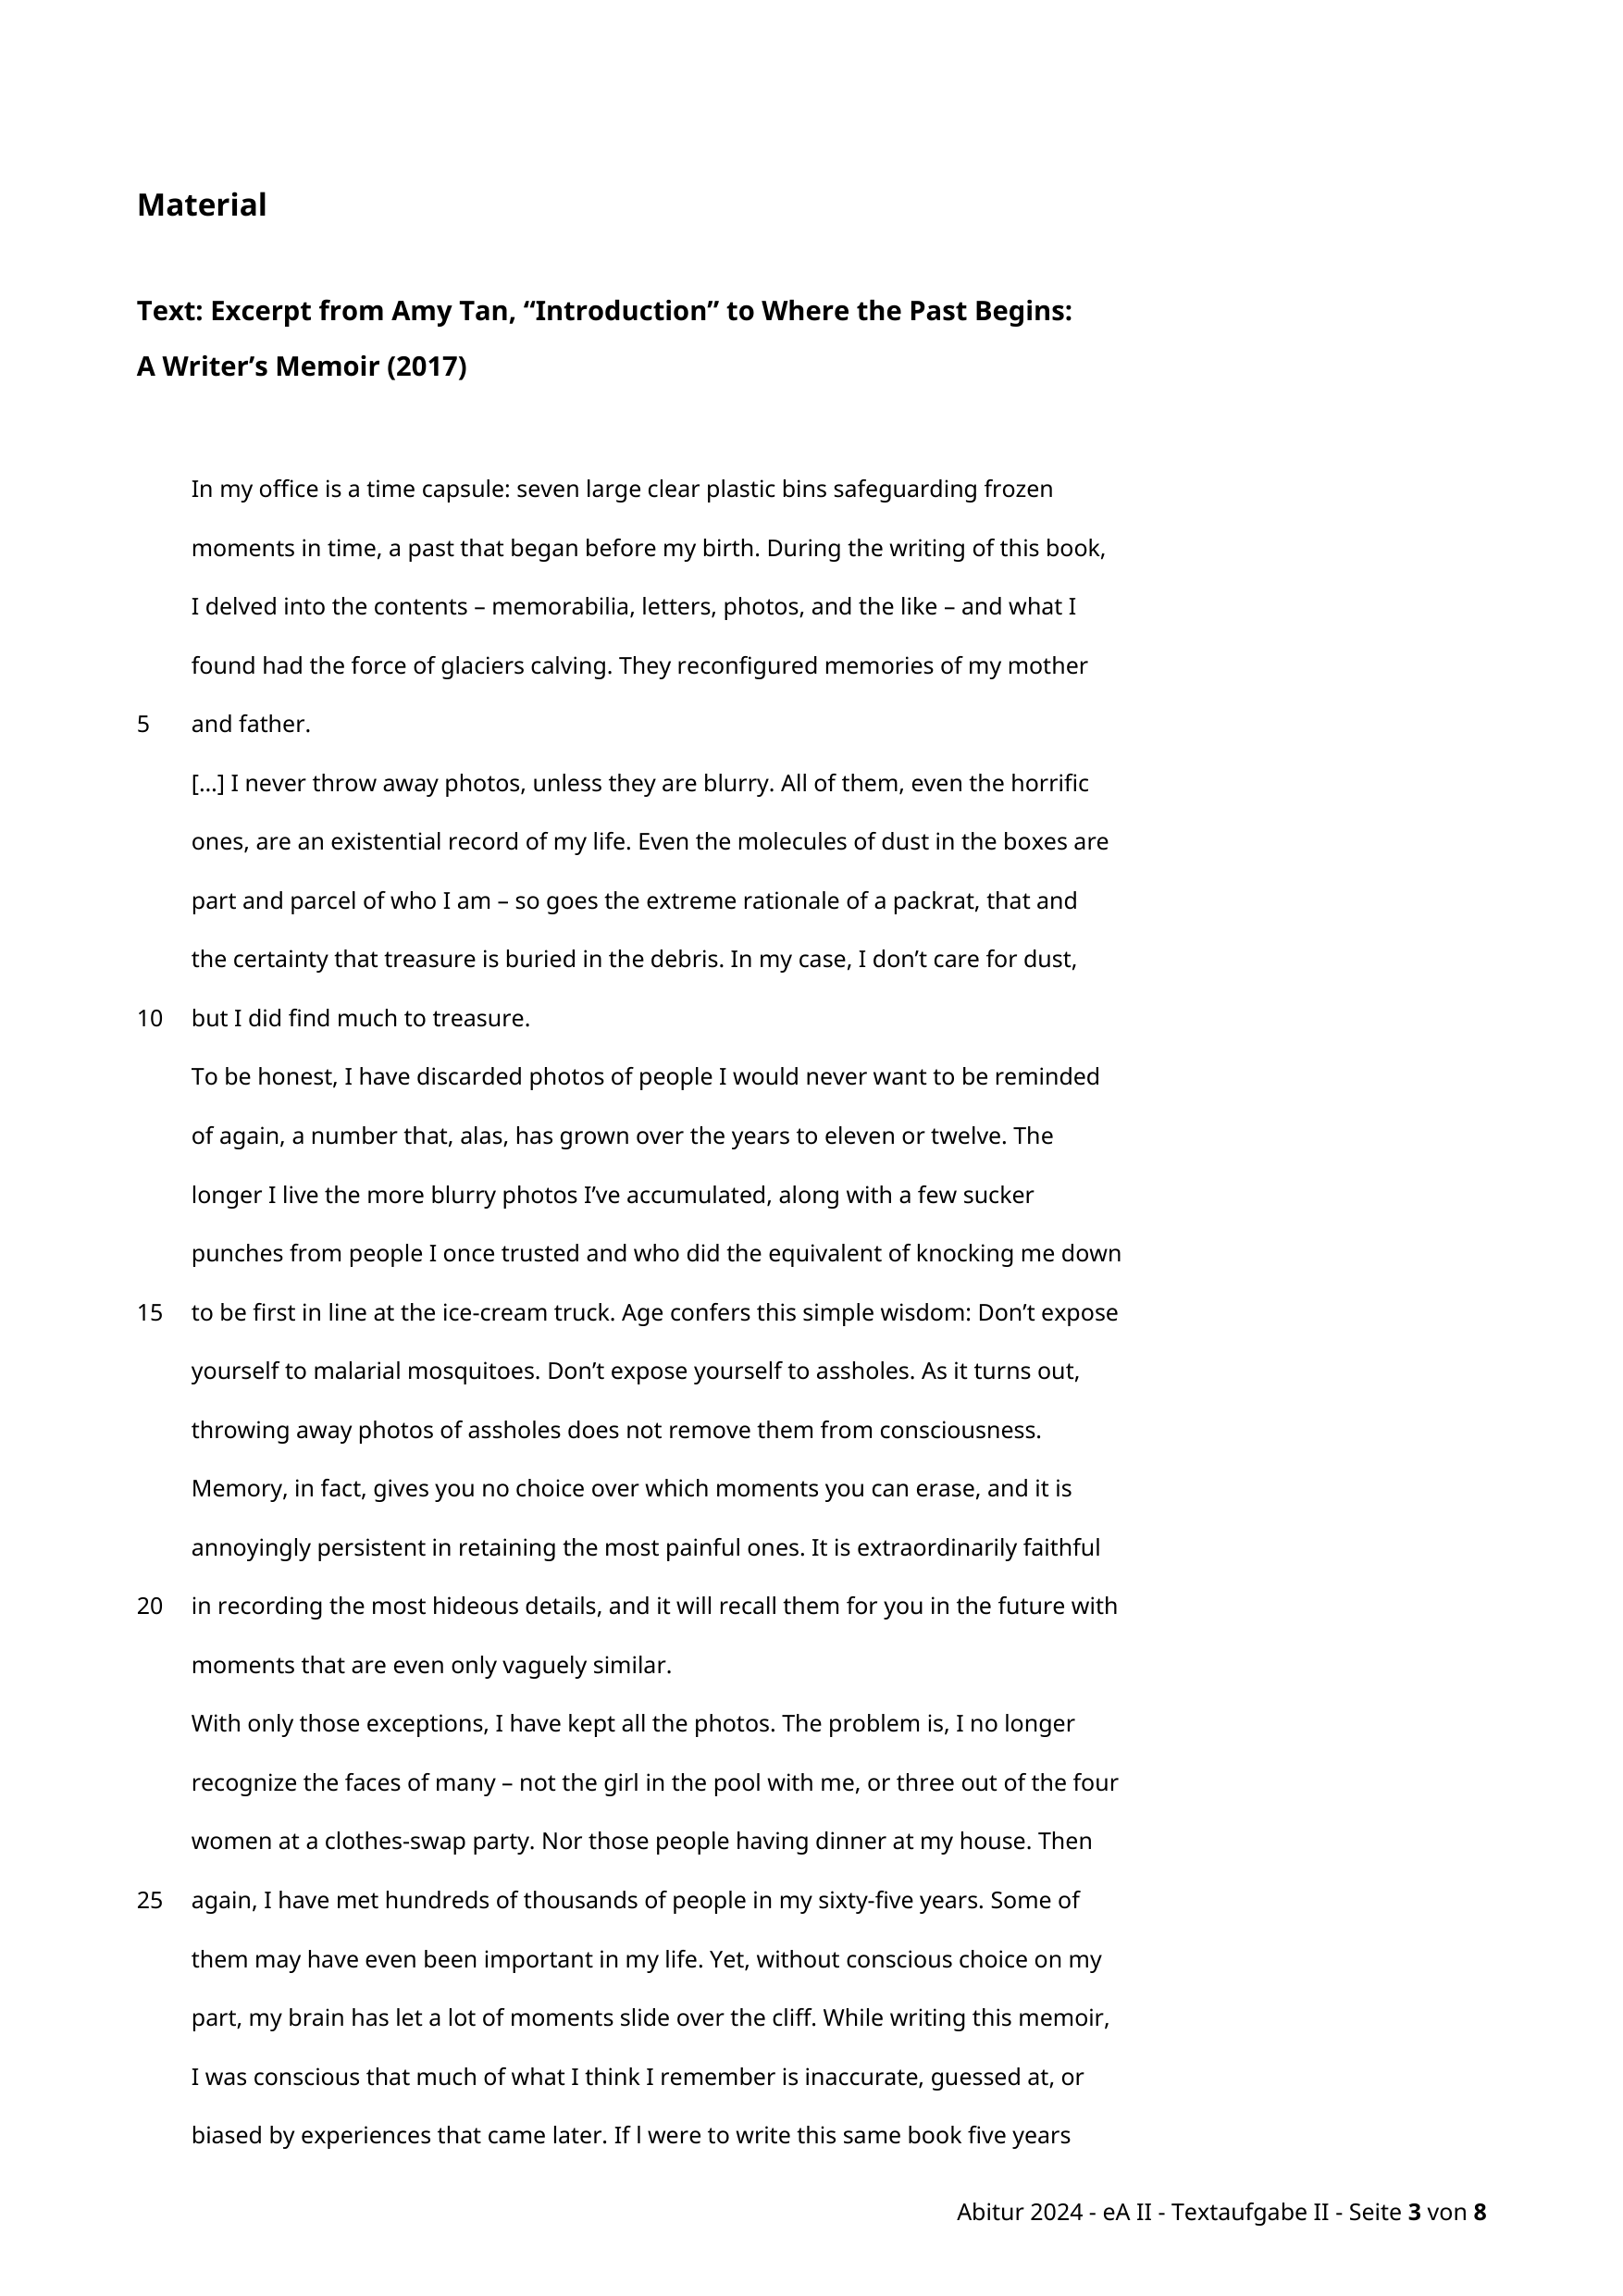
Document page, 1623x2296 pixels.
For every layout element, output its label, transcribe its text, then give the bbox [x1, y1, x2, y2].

list longer I live the more blurry photos I’ve accumulated, along with a few sucker [192, 1178, 1486, 1210]
list the certainty that treasure is buried in the debris. In my case, I don’t care for dust, [192, 943, 1486, 974]
list part, my brain has let a lot of moments slide over the cliff. While writing this memoir, [192, 2002, 1486, 2033]
list I was conscious that much of what I think I remember is inaccurate, guessed at, or [192, 2060, 1486, 2091]
subtitle Material [137, 183, 1486, 225]
list punches from people I once trusted and who did the equivalent of knocking me down [192, 1237, 1486, 1269]
list biased by experiences that came later. If l were to write this same book five years [192, 2119, 1486, 2151]
list them may have even been important in my life. Yet, without conscious choice on my [192, 1942, 1486, 1974]
list found had the force of glaciers calving. They reconfigured memories of my mother [192, 649, 1486, 680]
list With only those exceptions, I have kept all the photos. The problem is, I no longer [192, 1707, 1486, 1739]
list of again, a number that, alas, has grown over the years to eleven or twelve. The [192, 1120, 1486, 1151]
list annoyingly persistent in retaining the most painful ones. It is extraordinarily faithful [192, 1531, 1486, 1562]
list In my office is a time capsule: seven large clear plastic bins safeguarding frozen [192, 473, 1486, 504]
list moments in time, a past that began before my birth. During the writing of this book, [192, 531, 1486, 563]
subtitle Text: Excerpt from Amy Tan, “Introduction” to Where the Past Begins: A Writer’s Memoir (2017) [137, 292, 1486, 384]
list […] I never throw away photos, unless they are blurry. All of them, even the horrific [192, 766, 1486, 798]
list I delved into the contents – memorabilia, letters, photos, and the like – and what I [192, 590, 1486, 622]
list To be honest, I have discarded photos of people I would never want to be reminded [192, 1061, 1486, 1092]
list 25 again, I have met hundreds of thousands of people in my sixty-five years. Some of [137, 1884, 1486, 1916]
list moments that are even only vaguely similar. [192, 1649, 1486, 1681]
list 5 and father. [137, 708, 1486, 739]
list 15 to be first in line at the ice-cream truck. Age confers this simple wisdom: Don’t expose [137, 1296, 1486, 1327]
list part and parcel of who I am – so goes the extreme rationale of a packrat, that and [192, 885, 1486, 915]
list 10 but I did find much to treasure. [137, 1002, 1486, 1034]
list Memory, in fact, gives you no choice over which moments you can erase, and it is [192, 1472, 1486, 1504]
list women at a clothes-swap party. Nor those people having dinner at my house. Then [192, 1825, 1486, 1856]
list yourself to malarial mosquitoes. Don’t expose yourself to assholes. As it turns out, [192, 1355, 1486, 1386]
list ones, are an existential record of my life. Even the molecules of dust in the boxes are [192, 825, 1486, 857]
list 20 in recording the most hideous details, and it will recall them for you in the future with [137, 1590, 1486, 1621]
list recognize the faces of many – not the girl in the pool with me, or three out of the four [192, 1767, 1486, 1798]
list throwing away photos of assholes does not remove them from consciousness. [192, 1413, 1486, 1445]
